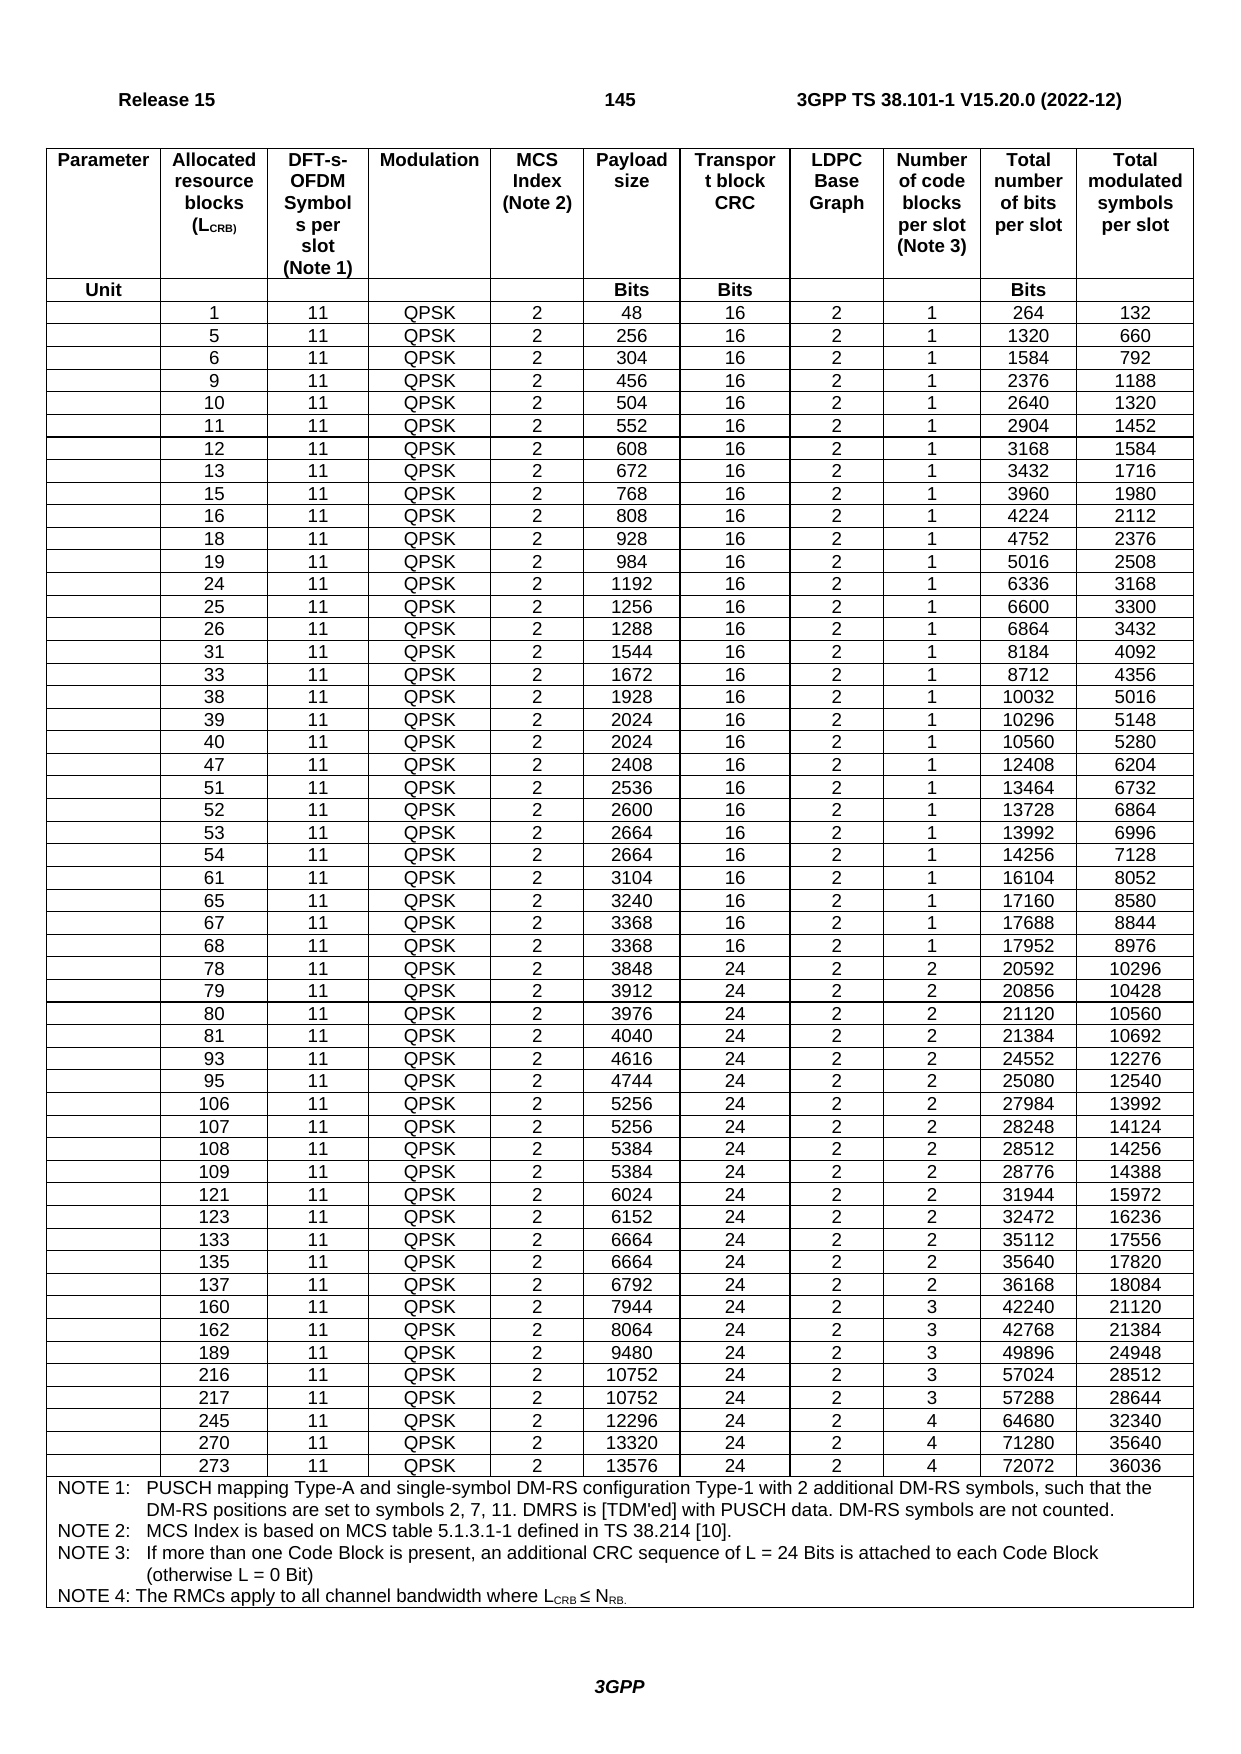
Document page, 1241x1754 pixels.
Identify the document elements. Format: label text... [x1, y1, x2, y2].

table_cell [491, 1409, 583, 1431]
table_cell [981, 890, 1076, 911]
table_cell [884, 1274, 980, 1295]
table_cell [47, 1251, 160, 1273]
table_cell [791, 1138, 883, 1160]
table_cell 2376 [981, 370, 1076, 391]
table_cell 9 [161, 370, 267, 391]
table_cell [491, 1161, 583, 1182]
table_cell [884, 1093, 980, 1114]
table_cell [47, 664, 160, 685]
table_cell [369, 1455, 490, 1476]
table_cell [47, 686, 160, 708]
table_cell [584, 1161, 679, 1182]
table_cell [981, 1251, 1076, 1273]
table_cell 1 [884, 573, 980, 594]
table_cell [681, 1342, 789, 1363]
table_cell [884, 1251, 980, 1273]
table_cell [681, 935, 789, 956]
table_cell 4224 [981, 505, 1076, 527]
table_cell 16 [681, 392, 789, 414]
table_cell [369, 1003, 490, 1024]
table_cell 1452 [1077, 415, 1193, 436]
table_cell [47, 460, 160, 482]
table_cell [47, 596, 160, 617]
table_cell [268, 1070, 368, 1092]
table_cell 24 [161, 573, 267, 594]
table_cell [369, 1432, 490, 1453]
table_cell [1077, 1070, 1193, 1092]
table_cell [47, 618, 160, 640]
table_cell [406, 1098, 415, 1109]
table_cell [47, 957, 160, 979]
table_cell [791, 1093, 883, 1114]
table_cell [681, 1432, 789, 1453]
table_cell 1980 [1077, 483, 1193, 504]
table_cell 672 [584, 460, 679, 482]
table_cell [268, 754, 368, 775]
table_cell [47, 528, 160, 549]
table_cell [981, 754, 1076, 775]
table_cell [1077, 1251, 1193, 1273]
table_cell 1 [884, 392, 980, 414]
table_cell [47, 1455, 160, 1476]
table_cell 16 [681, 415, 789, 436]
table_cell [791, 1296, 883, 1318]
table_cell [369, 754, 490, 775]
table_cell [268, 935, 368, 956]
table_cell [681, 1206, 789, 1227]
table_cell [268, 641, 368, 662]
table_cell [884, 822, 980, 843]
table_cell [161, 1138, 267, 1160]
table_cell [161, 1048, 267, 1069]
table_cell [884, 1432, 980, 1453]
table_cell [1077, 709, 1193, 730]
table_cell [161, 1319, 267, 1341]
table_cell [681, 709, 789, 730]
table_header Total modulated symbols per slot [1077, 149, 1193, 278]
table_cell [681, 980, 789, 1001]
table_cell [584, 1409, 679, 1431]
table_cell [1077, 279, 1193, 301]
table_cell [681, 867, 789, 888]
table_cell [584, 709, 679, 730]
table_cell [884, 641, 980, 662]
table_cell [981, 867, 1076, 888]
table_cell 928 [584, 528, 679, 549]
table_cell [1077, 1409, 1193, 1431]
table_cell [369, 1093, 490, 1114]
table_cell 1 [884, 505, 980, 527]
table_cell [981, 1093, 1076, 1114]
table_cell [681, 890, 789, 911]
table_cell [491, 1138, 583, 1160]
table_cell 16 [161, 505, 267, 527]
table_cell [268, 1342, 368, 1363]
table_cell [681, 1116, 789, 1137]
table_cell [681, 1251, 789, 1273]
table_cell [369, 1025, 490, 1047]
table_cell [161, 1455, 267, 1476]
table_header Modulation [369, 149, 490, 278]
table_cell Bits [681, 279, 789, 301]
table_cell 3960 [981, 483, 1076, 504]
table_cell 1 [884, 596, 980, 617]
table_cell [47, 392, 160, 414]
table_cell 1192 [584, 573, 679, 594]
table_cell [47, 550, 160, 572]
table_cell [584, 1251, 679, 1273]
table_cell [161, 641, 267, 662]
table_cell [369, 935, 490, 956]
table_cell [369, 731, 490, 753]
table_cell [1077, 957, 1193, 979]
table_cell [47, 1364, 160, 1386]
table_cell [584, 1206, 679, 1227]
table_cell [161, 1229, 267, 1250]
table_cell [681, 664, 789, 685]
table_cell 15 [161, 483, 267, 504]
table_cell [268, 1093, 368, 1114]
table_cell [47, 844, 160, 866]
table_cell 11 [268, 528, 368, 549]
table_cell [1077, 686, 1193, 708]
table_cell QPSK [369, 392, 490, 414]
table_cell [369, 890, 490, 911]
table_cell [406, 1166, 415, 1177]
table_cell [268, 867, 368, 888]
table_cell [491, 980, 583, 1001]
table_cell QPSK [369, 550, 490, 572]
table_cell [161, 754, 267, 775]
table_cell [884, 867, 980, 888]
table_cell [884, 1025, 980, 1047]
table_cell 1320 [981, 324, 1076, 346]
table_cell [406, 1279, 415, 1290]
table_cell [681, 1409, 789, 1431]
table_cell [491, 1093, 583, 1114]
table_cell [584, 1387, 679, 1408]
table_cell 16 [681, 347, 789, 368]
table_cell 2 [491, 392, 583, 414]
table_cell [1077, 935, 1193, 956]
table_cell 3168 [981, 438, 1076, 459]
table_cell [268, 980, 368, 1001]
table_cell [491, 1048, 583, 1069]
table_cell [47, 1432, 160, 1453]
table_cell 1 [884, 528, 980, 549]
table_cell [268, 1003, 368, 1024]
table_cell 2 [791, 460, 883, 482]
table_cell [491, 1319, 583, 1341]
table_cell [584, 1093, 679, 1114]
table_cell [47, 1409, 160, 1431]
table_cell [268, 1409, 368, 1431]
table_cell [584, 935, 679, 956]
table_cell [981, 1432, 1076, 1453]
table_cell [161, 279, 267, 301]
table_cell 12 [161, 438, 267, 459]
table_cell 1 [884, 347, 980, 368]
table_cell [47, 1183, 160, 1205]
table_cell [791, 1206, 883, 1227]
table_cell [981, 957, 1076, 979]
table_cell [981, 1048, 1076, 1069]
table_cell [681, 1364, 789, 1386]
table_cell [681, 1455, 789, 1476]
table_cell 11 [268, 483, 368, 504]
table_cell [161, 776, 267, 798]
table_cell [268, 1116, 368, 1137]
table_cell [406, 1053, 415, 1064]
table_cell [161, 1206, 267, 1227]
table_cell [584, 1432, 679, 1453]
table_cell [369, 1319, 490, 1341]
table_cell QPSK [369, 438, 490, 459]
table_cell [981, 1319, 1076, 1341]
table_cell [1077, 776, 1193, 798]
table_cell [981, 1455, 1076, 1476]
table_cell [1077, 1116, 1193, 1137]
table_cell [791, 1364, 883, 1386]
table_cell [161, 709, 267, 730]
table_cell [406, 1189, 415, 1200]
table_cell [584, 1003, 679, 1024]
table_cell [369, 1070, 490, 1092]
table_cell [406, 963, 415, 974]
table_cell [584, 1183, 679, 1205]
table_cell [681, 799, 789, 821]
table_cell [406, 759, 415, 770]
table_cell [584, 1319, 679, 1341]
table_cell [47, 302, 160, 323]
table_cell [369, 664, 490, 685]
table_cell 16 [681, 302, 789, 323]
table_cell 11 [268, 392, 368, 414]
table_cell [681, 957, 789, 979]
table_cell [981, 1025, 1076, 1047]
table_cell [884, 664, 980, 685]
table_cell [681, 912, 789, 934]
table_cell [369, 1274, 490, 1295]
table_cell 48 [584, 302, 679, 323]
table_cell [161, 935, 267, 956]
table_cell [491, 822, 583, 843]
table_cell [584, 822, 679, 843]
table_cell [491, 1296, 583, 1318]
table_cell [47, 415, 160, 436]
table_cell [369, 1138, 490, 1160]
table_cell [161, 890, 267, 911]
table_cell QPSK [369, 483, 490, 504]
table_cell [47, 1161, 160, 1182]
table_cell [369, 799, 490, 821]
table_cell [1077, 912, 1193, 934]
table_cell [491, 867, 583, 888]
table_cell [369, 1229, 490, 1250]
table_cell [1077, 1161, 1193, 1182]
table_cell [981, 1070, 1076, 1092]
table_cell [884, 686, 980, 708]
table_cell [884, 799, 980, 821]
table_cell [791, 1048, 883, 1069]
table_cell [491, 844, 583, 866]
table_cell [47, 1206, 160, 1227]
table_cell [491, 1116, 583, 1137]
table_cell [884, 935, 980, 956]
table_cell 2904 [981, 415, 1076, 436]
table_cell 264 [981, 302, 1076, 323]
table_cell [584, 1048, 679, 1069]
table_cell QPSK [369, 596, 490, 617]
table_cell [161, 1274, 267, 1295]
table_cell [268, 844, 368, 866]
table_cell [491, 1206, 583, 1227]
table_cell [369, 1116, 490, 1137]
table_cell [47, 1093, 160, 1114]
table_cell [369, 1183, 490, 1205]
table_cell 2640 [981, 392, 1076, 414]
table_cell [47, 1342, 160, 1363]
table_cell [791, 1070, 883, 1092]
table_cell [491, 279, 583, 301]
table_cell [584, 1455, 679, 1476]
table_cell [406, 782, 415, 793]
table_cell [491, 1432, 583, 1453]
table_cell QPSK [369, 415, 490, 436]
table_cell 16 [681, 550, 789, 572]
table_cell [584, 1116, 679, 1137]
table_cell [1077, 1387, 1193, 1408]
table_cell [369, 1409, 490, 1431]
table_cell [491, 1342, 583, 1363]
table_cell QPSK [369, 618, 490, 640]
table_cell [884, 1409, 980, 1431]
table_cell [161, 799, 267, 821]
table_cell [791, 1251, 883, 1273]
table_cell QPSK [369, 505, 490, 527]
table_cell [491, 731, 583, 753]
table_header Transport block CRC [681, 149, 789, 278]
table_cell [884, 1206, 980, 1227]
table_cell 16 [681, 438, 789, 459]
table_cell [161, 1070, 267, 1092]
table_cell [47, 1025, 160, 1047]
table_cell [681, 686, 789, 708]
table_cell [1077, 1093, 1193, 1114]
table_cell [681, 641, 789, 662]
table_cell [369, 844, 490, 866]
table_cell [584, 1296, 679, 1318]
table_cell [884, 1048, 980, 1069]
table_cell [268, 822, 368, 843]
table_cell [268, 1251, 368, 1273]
table_cell 2 [491, 347, 583, 368]
table_cell [47, 438, 160, 459]
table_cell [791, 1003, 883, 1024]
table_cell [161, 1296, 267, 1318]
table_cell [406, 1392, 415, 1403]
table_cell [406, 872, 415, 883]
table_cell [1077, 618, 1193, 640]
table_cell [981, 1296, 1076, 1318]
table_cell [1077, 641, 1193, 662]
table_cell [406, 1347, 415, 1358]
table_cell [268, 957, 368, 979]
table_cell 2 [491, 415, 583, 436]
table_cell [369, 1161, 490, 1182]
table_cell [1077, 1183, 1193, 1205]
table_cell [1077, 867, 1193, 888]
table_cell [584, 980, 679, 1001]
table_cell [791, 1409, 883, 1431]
table_cell 11 [268, 573, 368, 594]
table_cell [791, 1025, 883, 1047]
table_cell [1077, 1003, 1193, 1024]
table_cell 1188 [1077, 370, 1193, 391]
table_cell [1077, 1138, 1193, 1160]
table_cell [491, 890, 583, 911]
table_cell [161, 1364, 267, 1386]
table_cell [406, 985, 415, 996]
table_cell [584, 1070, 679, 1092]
table_cell 6336 [981, 573, 1076, 594]
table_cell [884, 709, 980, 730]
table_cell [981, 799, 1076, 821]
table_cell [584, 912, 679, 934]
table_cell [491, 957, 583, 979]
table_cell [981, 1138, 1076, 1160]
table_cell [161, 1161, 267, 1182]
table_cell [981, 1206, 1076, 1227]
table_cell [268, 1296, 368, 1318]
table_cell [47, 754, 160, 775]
table_cell 18 [161, 528, 267, 549]
table_cell [47, 324, 160, 346]
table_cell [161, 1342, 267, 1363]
table_header DFT-s-OFDM Symbols per slot (Note 1) [268, 149, 368, 278]
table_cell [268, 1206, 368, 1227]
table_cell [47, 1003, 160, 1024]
table_cell 11 [268, 324, 368, 346]
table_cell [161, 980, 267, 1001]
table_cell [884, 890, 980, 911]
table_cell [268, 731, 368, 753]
table_cell Unit [47, 279, 160, 301]
table_cell 1256 [584, 596, 679, 617]
table_cell 2 [491, 573, 583, 594]
table_cell QPSK [369, 347, 490, 368]
table_cell 1716 [1077, 460, 1193, 482]
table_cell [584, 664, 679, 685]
table_cell 792 [1077, 347, 1193, 368]
table_cell 1 [884, 415, 980, 436]
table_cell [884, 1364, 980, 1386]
table_cell 5016 [981, 550, 1076, 572]
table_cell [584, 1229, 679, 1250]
table_cell 1 [884, 438, 980, 459]
table_cell 11 [268, 370, 368, 391]
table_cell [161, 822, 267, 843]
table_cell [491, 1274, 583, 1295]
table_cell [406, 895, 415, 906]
table_cell 456 [584, 370, 679, 391]
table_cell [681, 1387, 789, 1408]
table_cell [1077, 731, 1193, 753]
table_cell 13 [161, 460, 267, 482]
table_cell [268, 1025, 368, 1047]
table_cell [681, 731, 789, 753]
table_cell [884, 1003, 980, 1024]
table_cell [47, 370, 160, 391]
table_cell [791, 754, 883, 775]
table_cell 2 [491, 302, 583, 323]
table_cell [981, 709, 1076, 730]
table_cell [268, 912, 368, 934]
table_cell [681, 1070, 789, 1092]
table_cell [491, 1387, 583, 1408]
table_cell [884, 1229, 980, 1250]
table_cell 984 [584, 550, 679, 572]
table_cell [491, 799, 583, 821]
table_cell 2 [491, 324, 583, 346]
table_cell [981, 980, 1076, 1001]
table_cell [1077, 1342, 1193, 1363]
table_cell 2 [491, 550, 583, 572]
table_cell QPSK [369, 324, 490, 346]
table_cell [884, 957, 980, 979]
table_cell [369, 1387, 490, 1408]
table_cell [268, 279, 368, 301]
table_cell 132 [1077, 302, 1193, 323]
table_header Payload size [584, 149, 679, 278]
table_cell 1 [884, 302, 980, 323]
table_cell 26 [161, 618, 267, 640]
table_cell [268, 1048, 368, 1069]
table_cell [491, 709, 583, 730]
table_cell 11 [268, 618, 368, 640]
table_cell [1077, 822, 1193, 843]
table_cell 504 [584, 392, 679, 414]
table_cell 660 [1077, 324, 1193, 346]
table_cell 256 [584, 324, 679, 346]
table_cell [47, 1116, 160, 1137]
table_cell 1288 [584, 618, 679, 640]
table_cell 2 [791, 392, 883, 414]
table_cell 25 [161, 596, 267, 617]
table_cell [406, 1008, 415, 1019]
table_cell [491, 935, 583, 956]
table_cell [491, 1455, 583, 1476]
table_cell 1 [884, 324, 980, 346]
table_cell 2 [491, 596, 583, 617]
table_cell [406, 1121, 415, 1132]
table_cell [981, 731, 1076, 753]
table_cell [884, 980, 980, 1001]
table_header Total number of bits per slot [981, 149, 1076, 278]
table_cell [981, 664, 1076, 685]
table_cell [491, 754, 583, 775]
table_cell [47, 347, 160, 368]
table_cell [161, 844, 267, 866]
table_cell Bits [981, 279, 1076, 301]
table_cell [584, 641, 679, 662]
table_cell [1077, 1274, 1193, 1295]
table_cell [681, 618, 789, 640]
table_cell 2 [791, 415, 883, 436]
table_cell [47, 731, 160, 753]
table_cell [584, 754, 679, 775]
table_cell 2 [791, 483, 883, 504]
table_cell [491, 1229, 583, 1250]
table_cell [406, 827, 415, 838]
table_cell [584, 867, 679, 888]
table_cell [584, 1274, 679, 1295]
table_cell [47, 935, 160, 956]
table_cell 1584 [981, 347, 1076, 368]
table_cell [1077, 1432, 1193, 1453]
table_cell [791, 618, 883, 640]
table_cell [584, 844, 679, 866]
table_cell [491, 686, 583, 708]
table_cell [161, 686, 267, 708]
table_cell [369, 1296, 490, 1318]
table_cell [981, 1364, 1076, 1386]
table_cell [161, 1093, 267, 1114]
table_header Parameter [47, 149, 160, 278]
table_cell 3168 [1077, 573, 1193, 594]
table_cell 2 [791, 528, 883, 549]
table_header Allocated resource blocks (LCRB) [161, 149, 267, 278]
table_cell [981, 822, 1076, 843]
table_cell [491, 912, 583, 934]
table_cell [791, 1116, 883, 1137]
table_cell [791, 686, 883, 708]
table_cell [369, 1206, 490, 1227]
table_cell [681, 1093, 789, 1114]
table_cell 2508 [1077, 550, 1193, 572]
table_cell 11 [268, 302, 368, 323]
table_cell 2376 [1077, 528, 1193, 549]
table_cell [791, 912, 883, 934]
table_cell QPSK [369, 302, 490, 323]
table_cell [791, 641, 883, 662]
table_cell [369, 279, 490, 301]
table_cell 2 [491, 438, 583, 459]
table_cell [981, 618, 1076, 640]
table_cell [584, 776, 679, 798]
table_cell QPSK [369, 370, 490, 391]
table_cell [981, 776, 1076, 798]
table_cell 2 [491, 370, 583, 391]
table_cell 1 [884, 550, 980, 572]
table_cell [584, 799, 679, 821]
table_cell 1584 [1077, 438, 1193, 459]
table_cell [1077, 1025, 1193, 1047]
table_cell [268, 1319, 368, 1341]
table_cell 10 [161, 392, 267, 414]
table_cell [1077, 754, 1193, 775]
table_cell 16 [681, 324, 789, 346]
table_cell 1 [884, 370, 980, 391]
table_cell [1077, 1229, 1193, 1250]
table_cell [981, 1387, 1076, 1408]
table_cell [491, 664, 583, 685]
table_cell 2 [791, 596, 883, 617]
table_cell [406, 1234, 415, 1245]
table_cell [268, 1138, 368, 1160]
table_cell 11 [268, 460, 368, 482]
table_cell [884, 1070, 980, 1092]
table_cell 16 [681, 460, 789, 482]
table_cell [47, 573, 160, 594]
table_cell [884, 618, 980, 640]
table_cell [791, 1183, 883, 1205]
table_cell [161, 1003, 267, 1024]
table_cell QPSK [369, 573, 490, 594]
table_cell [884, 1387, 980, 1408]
table_cell 3300 [1077, 596, 1193, 617]
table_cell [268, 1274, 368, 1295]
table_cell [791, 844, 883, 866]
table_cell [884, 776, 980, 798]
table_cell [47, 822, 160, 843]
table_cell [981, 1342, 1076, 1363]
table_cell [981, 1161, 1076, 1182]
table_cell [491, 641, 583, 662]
table_cell 6600 [981, 596, 1076, 617]
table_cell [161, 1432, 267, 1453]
table_cell QPSK [369, 528, 490, 549]
table_cell 2 [791, 438, 883, 459]
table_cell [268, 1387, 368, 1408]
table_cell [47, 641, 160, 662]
table_cell [884, 279, 980, 301]
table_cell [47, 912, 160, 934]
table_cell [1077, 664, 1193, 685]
table_cell 304 [584, 347, 679, 368]
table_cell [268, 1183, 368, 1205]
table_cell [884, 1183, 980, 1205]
table_cell 11 [268, 505, 368, 527]
table_cell 16 [681, 528, 789, 549]
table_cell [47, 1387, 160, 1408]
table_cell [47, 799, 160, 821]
table_cell 2 [791, 324, 883, 346]
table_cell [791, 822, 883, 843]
table_header MCS Index (Note 2) [491, 149, 583, 278]
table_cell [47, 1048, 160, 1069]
table_cell 2 [791, 550, 883, 572]
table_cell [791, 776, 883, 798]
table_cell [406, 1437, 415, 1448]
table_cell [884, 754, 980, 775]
table_cell 16 [681, 573, 789, 594]
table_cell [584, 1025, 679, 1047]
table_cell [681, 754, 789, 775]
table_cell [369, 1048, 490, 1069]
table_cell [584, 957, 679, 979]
table_cell 5 [161, 324, 267, 346]
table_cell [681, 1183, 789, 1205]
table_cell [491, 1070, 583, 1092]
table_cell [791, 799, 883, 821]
table_cell 6 [161, 347, 267, 368]
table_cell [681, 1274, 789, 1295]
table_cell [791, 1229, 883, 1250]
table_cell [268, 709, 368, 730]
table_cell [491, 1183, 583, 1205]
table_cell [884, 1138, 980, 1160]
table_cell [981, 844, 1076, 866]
table_cell 2 [791, 505, 883, 527]
table_cell 16 [681, 370, 789, 391]
table_cell 2 [791, 370, 883, 391]
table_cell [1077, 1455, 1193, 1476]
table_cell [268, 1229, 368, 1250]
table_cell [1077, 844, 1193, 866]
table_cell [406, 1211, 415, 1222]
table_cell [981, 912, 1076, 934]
table_cell 16 [681, 596, 789, 617]
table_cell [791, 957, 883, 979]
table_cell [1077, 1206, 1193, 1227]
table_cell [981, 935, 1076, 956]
table_cell 1320 [1077, 392, 1193, 414]
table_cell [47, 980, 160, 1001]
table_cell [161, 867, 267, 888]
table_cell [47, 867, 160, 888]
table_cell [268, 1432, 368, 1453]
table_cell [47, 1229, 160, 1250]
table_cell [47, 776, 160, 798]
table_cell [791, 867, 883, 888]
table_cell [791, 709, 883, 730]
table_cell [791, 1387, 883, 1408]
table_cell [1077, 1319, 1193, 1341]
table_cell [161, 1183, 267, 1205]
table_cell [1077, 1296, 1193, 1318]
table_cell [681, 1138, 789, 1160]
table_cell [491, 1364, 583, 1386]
table_cell 16 [681, 505, 789, 527]
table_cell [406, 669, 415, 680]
table_header LDPC Base Graph [791, 149, 883, 278]
table_header Number of code blocks per slot (Note 3) [884, 149, 980, 278]
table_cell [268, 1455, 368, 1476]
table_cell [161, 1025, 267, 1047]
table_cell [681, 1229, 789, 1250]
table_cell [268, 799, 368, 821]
table_cell 1 [884, 460, 980, 482]
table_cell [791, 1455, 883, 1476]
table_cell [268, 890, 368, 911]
table_cell 11 [161, 415, 267, 436]
table_cell 768 [584, 483, 679, 504]
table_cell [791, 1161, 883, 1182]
table_cell 552 [584, 415, 679, 436]
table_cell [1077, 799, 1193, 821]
table_cell 11 [268, 415, 368, 436]
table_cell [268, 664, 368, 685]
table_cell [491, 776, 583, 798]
table_cell [47, 483, 160, 504]
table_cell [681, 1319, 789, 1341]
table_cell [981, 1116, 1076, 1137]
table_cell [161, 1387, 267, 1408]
table_cell 11 [268, 438, 368, 459]
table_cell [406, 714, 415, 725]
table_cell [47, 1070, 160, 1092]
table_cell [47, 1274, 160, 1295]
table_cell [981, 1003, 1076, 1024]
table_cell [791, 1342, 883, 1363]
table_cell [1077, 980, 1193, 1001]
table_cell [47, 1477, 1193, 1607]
table_cell 11 [268, 596, 368, 617]
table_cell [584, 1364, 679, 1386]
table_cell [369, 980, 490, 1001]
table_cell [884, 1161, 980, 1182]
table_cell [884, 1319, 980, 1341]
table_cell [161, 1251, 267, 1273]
table_cell 2 [491, 528, 583, 549]
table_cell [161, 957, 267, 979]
table_cell Bits [584, 279, 679, 301]
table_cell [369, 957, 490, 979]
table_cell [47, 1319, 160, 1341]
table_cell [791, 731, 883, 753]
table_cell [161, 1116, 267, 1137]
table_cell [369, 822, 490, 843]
table_cell QPSK [369, 460, 490, 482]
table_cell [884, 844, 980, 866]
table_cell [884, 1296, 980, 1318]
table_cell 3432 [981, 460, 1076, 482]
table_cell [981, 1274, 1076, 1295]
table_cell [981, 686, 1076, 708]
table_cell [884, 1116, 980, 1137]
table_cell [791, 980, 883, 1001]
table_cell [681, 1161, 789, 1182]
table_cell 4752 [981, 528, 1076, 549]
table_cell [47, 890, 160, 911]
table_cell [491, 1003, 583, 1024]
table_cell [47, 505, 160, 527]
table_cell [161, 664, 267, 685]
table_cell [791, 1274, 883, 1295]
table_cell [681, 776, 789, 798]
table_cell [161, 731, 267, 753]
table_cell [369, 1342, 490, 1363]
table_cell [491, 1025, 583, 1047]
table_cell 2 [491, 460, 583, 482]
table_cell 11 [268, 347, 368, 368]
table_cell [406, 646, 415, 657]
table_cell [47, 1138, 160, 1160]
table_cell [791, 279, 883, 301]
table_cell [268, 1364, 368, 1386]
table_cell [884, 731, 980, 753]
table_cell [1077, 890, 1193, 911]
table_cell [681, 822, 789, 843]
table_cell 1 [161, 302, 267, 323]
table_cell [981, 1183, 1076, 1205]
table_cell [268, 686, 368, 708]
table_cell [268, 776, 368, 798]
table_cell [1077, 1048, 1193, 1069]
table_cell 2 [791, 302, 883, 323]
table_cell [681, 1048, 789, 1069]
table_cell 2 [491, 483, 583, 504]
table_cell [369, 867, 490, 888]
table_cell 2 [491, 618, 583, 640]
table_cell 11 [268, 550, 368, 572]
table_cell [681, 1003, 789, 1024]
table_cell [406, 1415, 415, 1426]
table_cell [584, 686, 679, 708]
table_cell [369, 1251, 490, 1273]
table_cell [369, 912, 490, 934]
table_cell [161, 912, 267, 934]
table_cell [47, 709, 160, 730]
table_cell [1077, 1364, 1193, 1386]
table_cell 2 [491, 505, 583, 527]
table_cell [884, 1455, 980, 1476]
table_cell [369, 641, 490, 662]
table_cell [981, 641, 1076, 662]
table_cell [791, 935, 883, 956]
table_cell 16 [681, 483, 789, 504]
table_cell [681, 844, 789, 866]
table_cell 608 [584, 438, 679, 459]
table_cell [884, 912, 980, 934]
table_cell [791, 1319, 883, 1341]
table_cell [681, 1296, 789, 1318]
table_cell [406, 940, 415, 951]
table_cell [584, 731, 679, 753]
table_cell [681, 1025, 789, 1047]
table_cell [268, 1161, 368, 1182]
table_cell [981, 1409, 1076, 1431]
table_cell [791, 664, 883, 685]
table_cell 1 [884, 483, 980, 504]
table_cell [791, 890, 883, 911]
table_cell 2 [791, 573, 883, 594]
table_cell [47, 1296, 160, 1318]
table_cell 2 [791, 347, 883, 368]
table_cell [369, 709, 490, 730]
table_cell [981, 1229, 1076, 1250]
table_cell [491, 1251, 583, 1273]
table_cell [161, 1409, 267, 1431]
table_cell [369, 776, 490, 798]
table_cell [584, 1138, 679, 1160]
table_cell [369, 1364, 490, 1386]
table_cell 2112 [1077, 505, 1193, 527]
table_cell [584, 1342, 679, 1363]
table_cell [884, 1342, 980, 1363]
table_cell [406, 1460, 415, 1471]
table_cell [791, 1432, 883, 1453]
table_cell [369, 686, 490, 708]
table_cell 19 [161, 550, 267, 572]
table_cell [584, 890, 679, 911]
table_cell 808 [584, 505, 679, 527]
